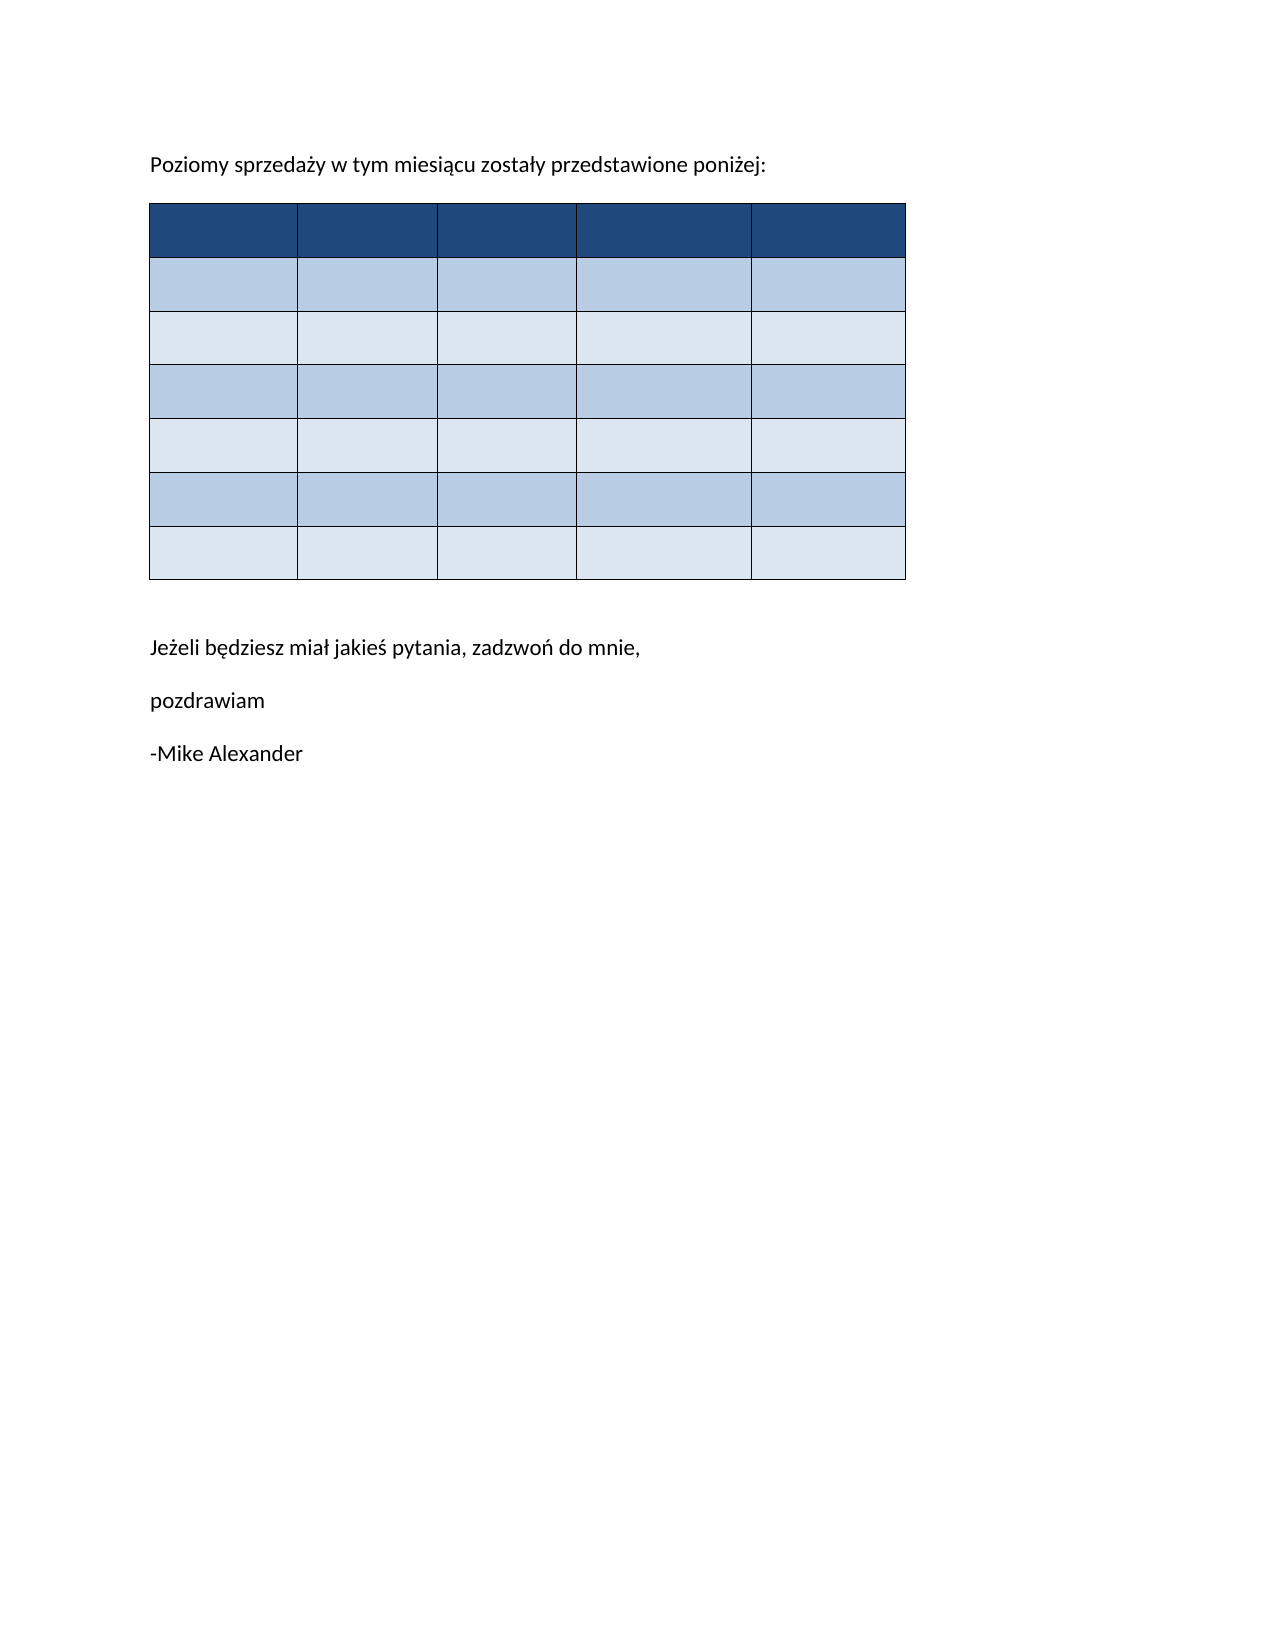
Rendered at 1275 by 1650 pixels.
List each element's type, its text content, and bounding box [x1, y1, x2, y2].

table_cell [298, 419, 437, 472]
table_cell [298, 365, 437, 418]
table_header [150, 204, 297, 257]
table_cell [150, 312, 297, 364]
table_cell [150, 258, 297, 311]
table_cell [577, 473, 751, 526]
table_header [298, 204, 437, 257]
table_cell [577, 527, 751, 579]
table_cell [577, 312, 751, 364]
table_cell [150, 419, 297, 472]
table_cell [150, 527, 297, 579]
table_cell [752, 365, 905, 418]
table_cell [298, 258, 437, 311]
table_cell [438, 419, 576, 472]
table_cell [752, 473, 905, 526]
table_cell [438, 473, 576, 526]
table_cell [752, 527, 905, 579]
table_cell [438, 365, 576, 418]
table_header [577, 204, 751, 257]
table_cell [298, 312, 437, 364]
table_cell [438, 258, 576, 311]
text -Mike Alexander [150, 739, 1125, 767]
text pozdrawiam [150, 686, 1125, 714]
table_cell [752, 258, 905, 311]
table_header [438, 204, 576, 257]
table_cell [298, 527, 437, 579]
table_cell [752, 312, 905, 364]
table_header [752, 204, 905, 257]
table_cell [577, 258, 751, 311]
table_cell [150, 365, 297, 418]
table_cell [577, 419, 751, 472]
table_cell [150, 473, 297, 526]
table_cell [438, 312, 576, 364]
text Jeżeli będziesz miał jakieś pytania, zadzwoń do mnie, [150, 633, 1125, 661]
table_cell [298, 473, 437, 526]
table_cell [438, 527, 576, 579]
table_cell [577, 365, 751, 418]
text Poziomy sprzedaży w tym miesiącu zostały przedstawione poniżej: [150, 150, 1125, 178]
table_cell [752, 419, 905, 472]
